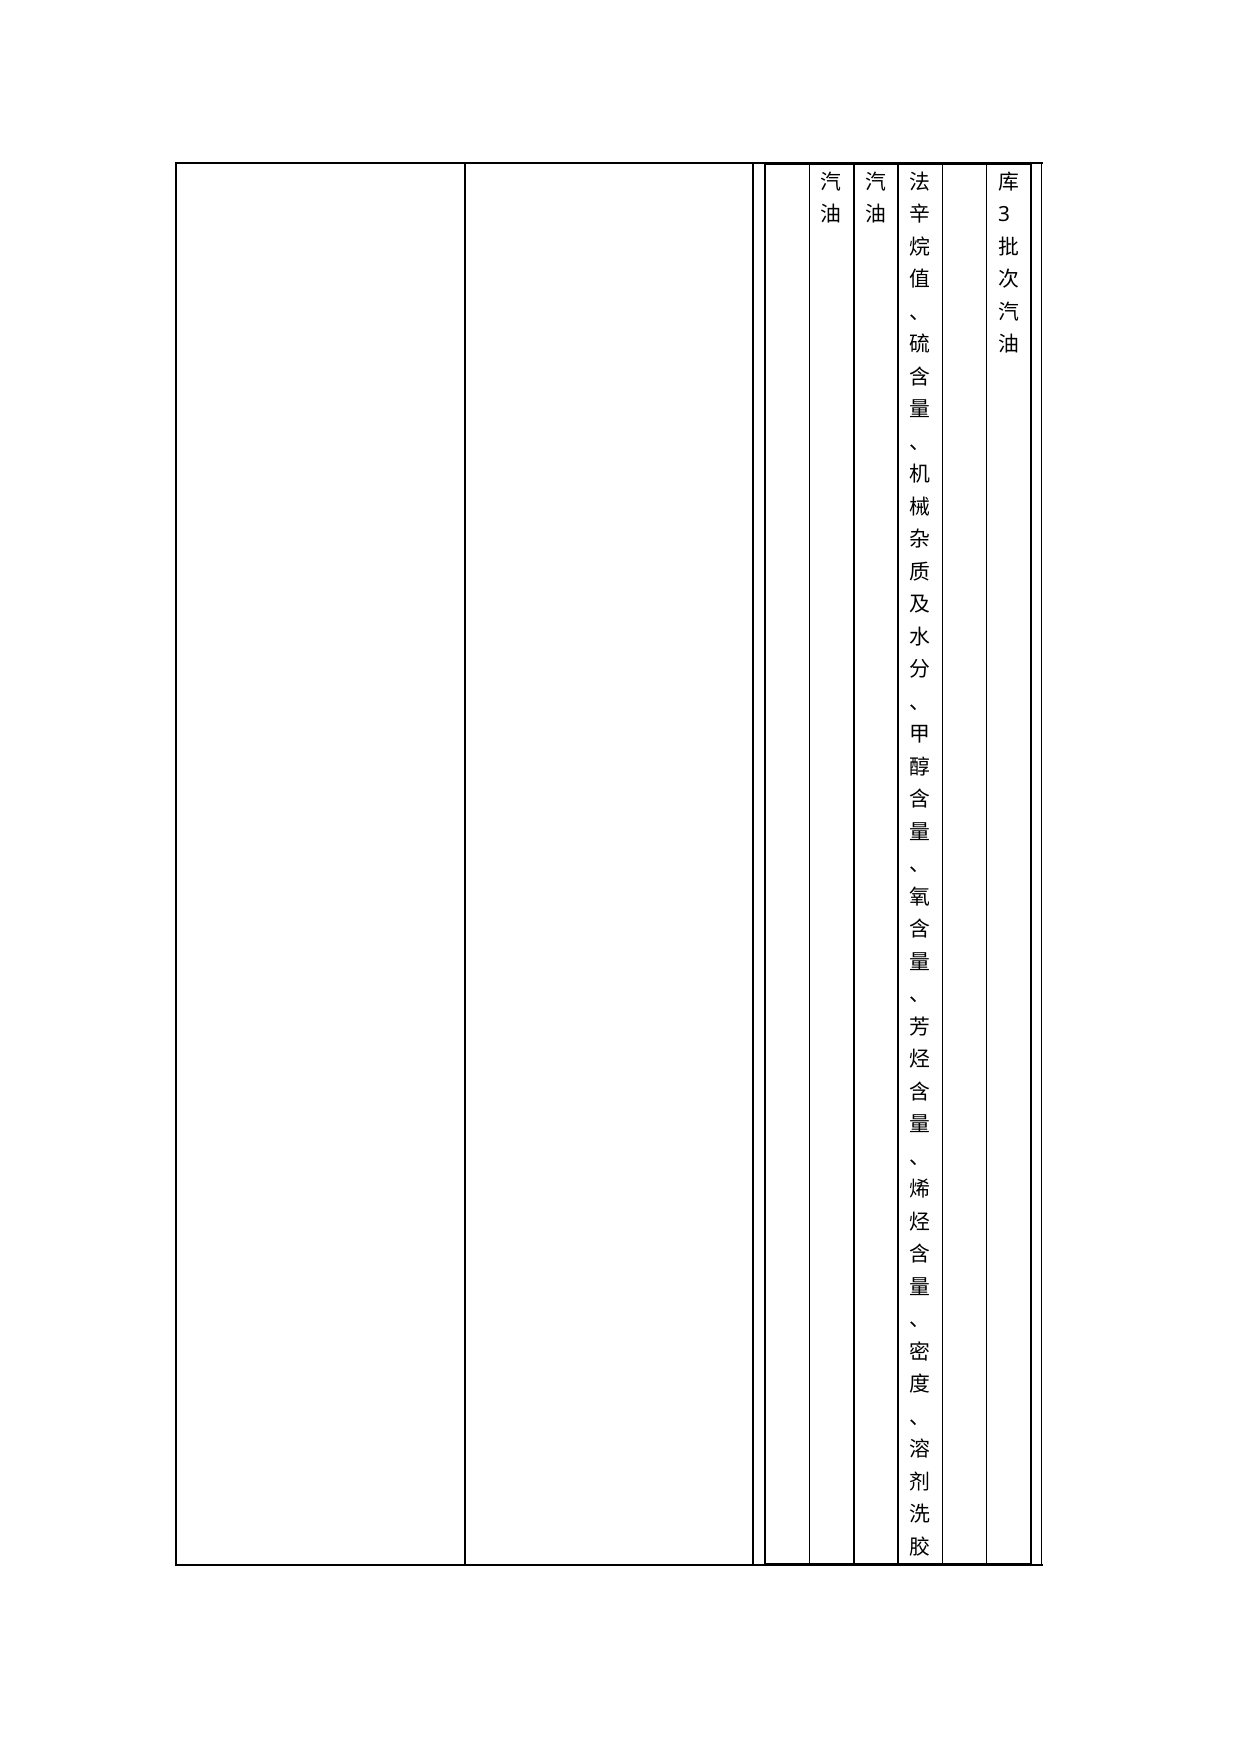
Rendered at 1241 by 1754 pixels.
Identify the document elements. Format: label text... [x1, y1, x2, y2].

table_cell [987, 165, 1030, 1563]
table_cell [855, 165, 897, 1563]
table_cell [810, 165, 853, 1563]
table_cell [766, 165, 809, 1563]
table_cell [899, 165, 942, 1563]
table_cell 1 [177, 164, 464, 1564]
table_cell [1032, 164, 1041, 1564]
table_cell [754, 164, 764, 1564]
table_cell [466, 164, 752, 1564]
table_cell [943, 165, 986, 1563]
